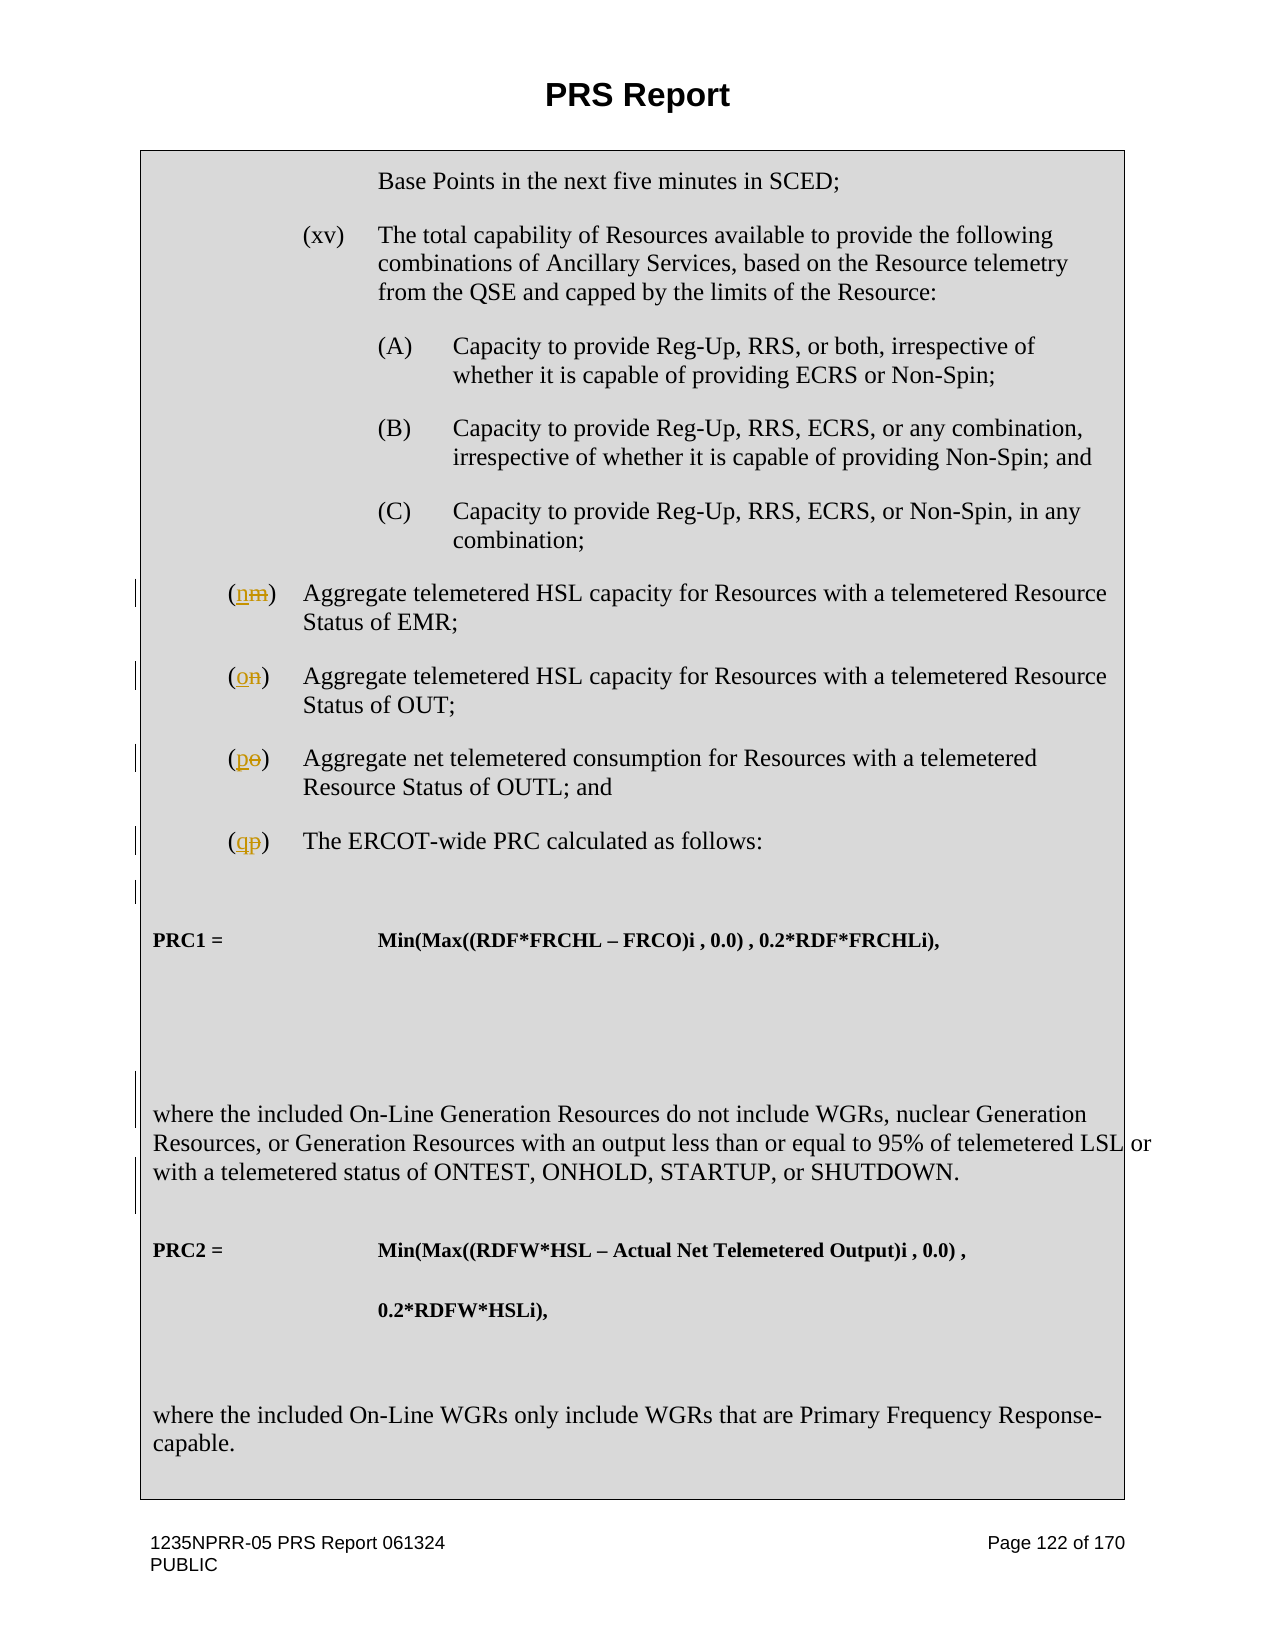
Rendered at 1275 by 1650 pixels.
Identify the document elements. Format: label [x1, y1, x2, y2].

table_header [141, 151, 1124, 1499]
